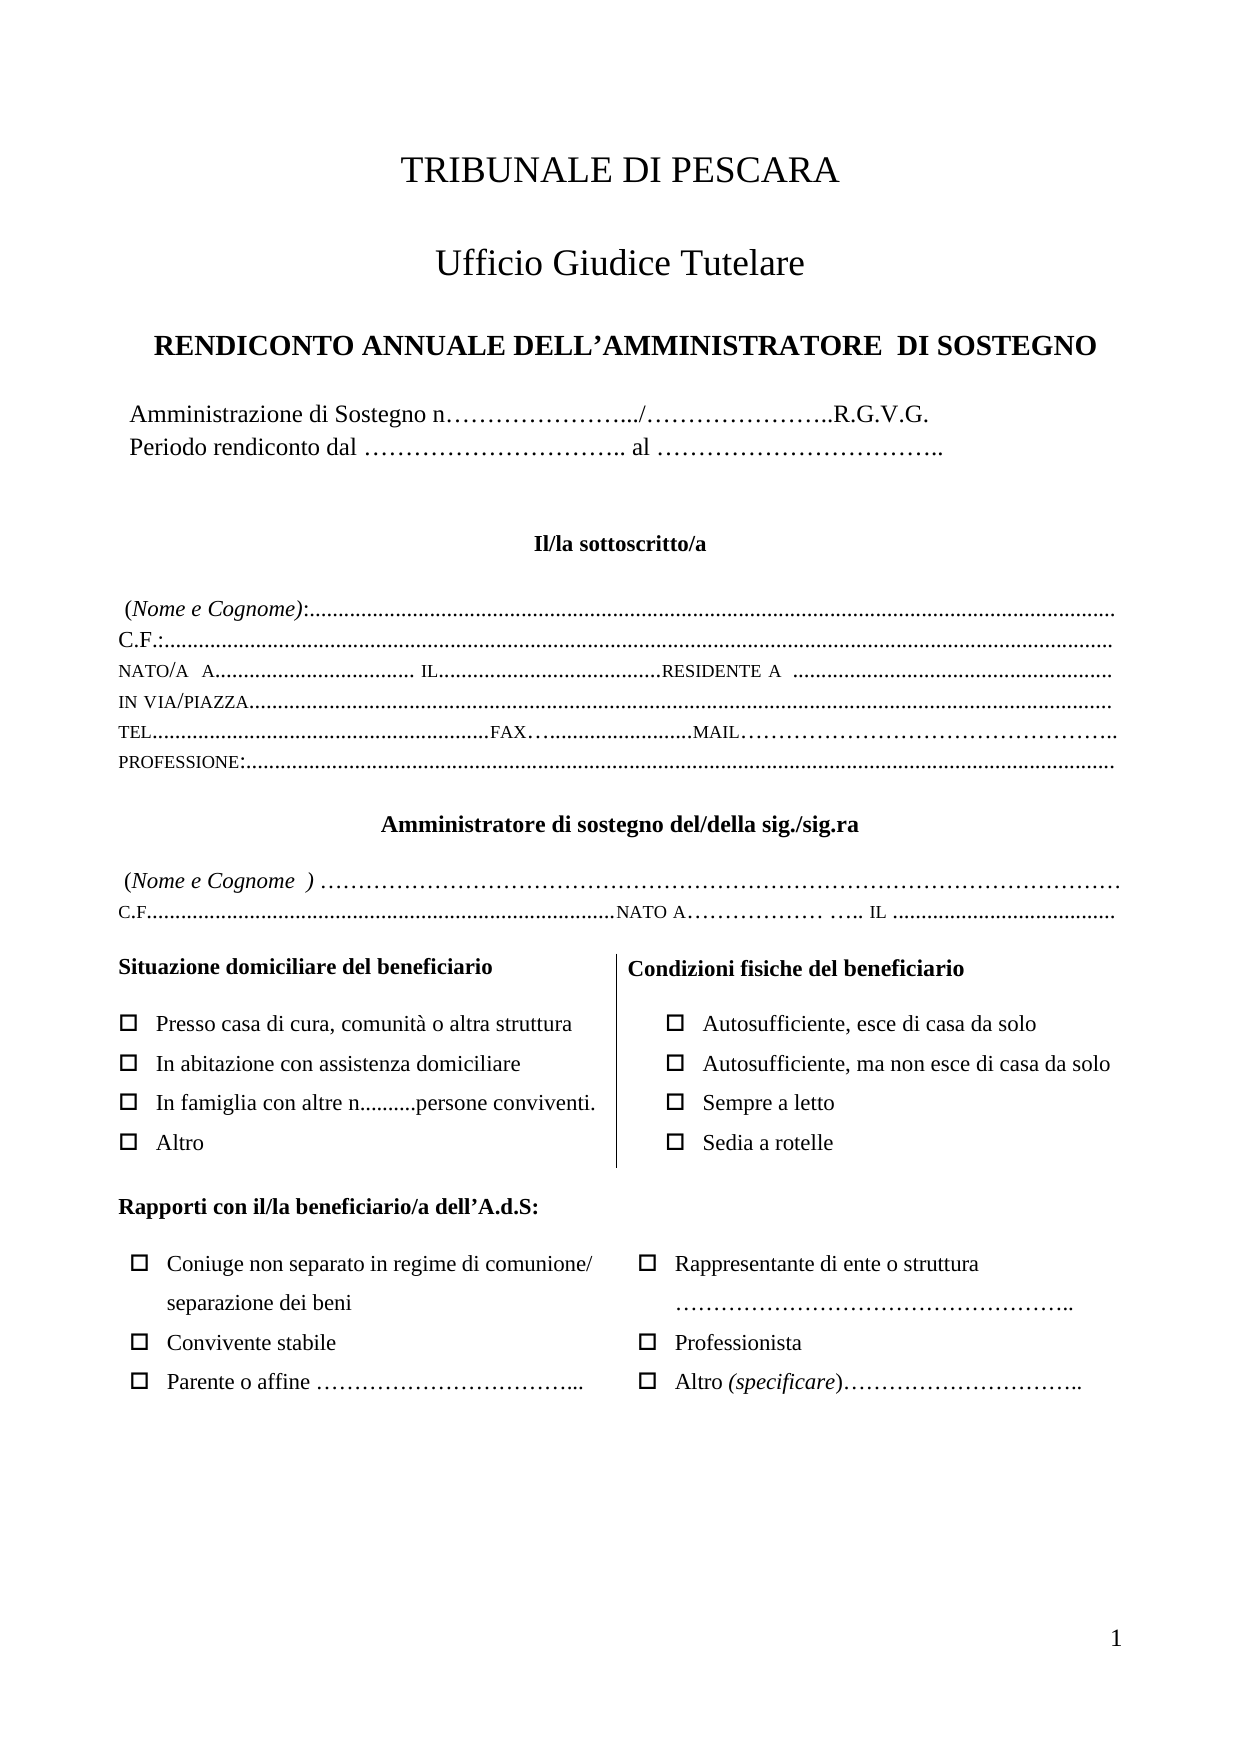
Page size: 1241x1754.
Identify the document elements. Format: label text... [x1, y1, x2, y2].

table_cell Sempre a letto [617, 1089, 1125, 1129]
table_cell Altro (specificare)………………………….. [626, 1368, 1133, 1408]
table_cell In abitazione con assistenza domiciliare [107, 1050, 616, 1089]
text Periodo rendiconto dal ………………………….. al …………………………….. [129, 432, 1122, 461]
text Amministrazione di Sostegno n………………….../…………………..R.G.V.G. [129, 399, 1122, 428]
text RENDICONTO ANNUALE DELL’AMMINISTRATORE DI SOSTEGNO [129, 328, 1122, 361]
table_cell Presso casa di cura, comunità o altra struttura [107, 1010, 616, 1050]
text (Nome e Cognome):............................................................................................................................................. [118, 595, 1122, 622]
table_header Rappresentante di ente o struttura …………………………………………….. [626, 1250, 1133, 1329]
text Ufficio Giudice Tutelare [118, 241, 1122, 284]
text C.F.:...................................................................................................................................................................... [118, 626, 1122, 652]
text tel...........................................................fax….........................mail………………………………………….. [118, 717, 1122, 743]
table_cell Altro [107, 1129, 616, 1168]
table_cell Sedia a rotelle [617, 1129, 1125, 1168]
table_cell Convivente stabile [118, 1329, 626, 1368]
text Rapporti con il/la beneficiario/a dell’A.d.S: [118, 1193, 1122, 1219]
text nato/a a................................... il.......................................residente a ........................................................ [118, 656, 1122, 683]
table_cell In famiglia con altre n..........persone conviventi. [107, 1089, 616, 1129]
table_cell Parente o affine ……………………………... [118, 1368, 626, 1408]
text Il/la sottoscritto/a [118, 529, 1122, 556]
table_cell Professionista [626, 1329, 1133, 1368]
text Amministratore di sostegno del/della sig./sig.ra [118, 810, 1122, 838]
table_cell Autosufficiente, ma non esce di casa da solo [617, 1050, 1125, 1089]
table_header Coniuge non separato in regime di comunione/ separazione dei beni [118, 1250, 626, 1329]
table_header Situazione domiciliare del beneficiario [107, 954, 616, 1010]
text TRIBUNALE DI PESCARA [118, 148, 1122, 191]
text (Nome e Cognome ) …………………………………………………………………………………………… [118, 867, 1122, 893]
table_header Condizioni fisiche del beneficiario [617, 954, 1125, 1010]
text c.f..................................................................................nato a……………… ….. il ....................................... [118, 897, 1122, 923]
table_cell Autosufficiente, esce di casa da solo [617, 1010, 1125, 1050]
text in via/piazza....................................................................................................................................................... [118, 687, 1122, 713]
text professione:........................................................................................................................................................ [118, 747, 1122, 774]
